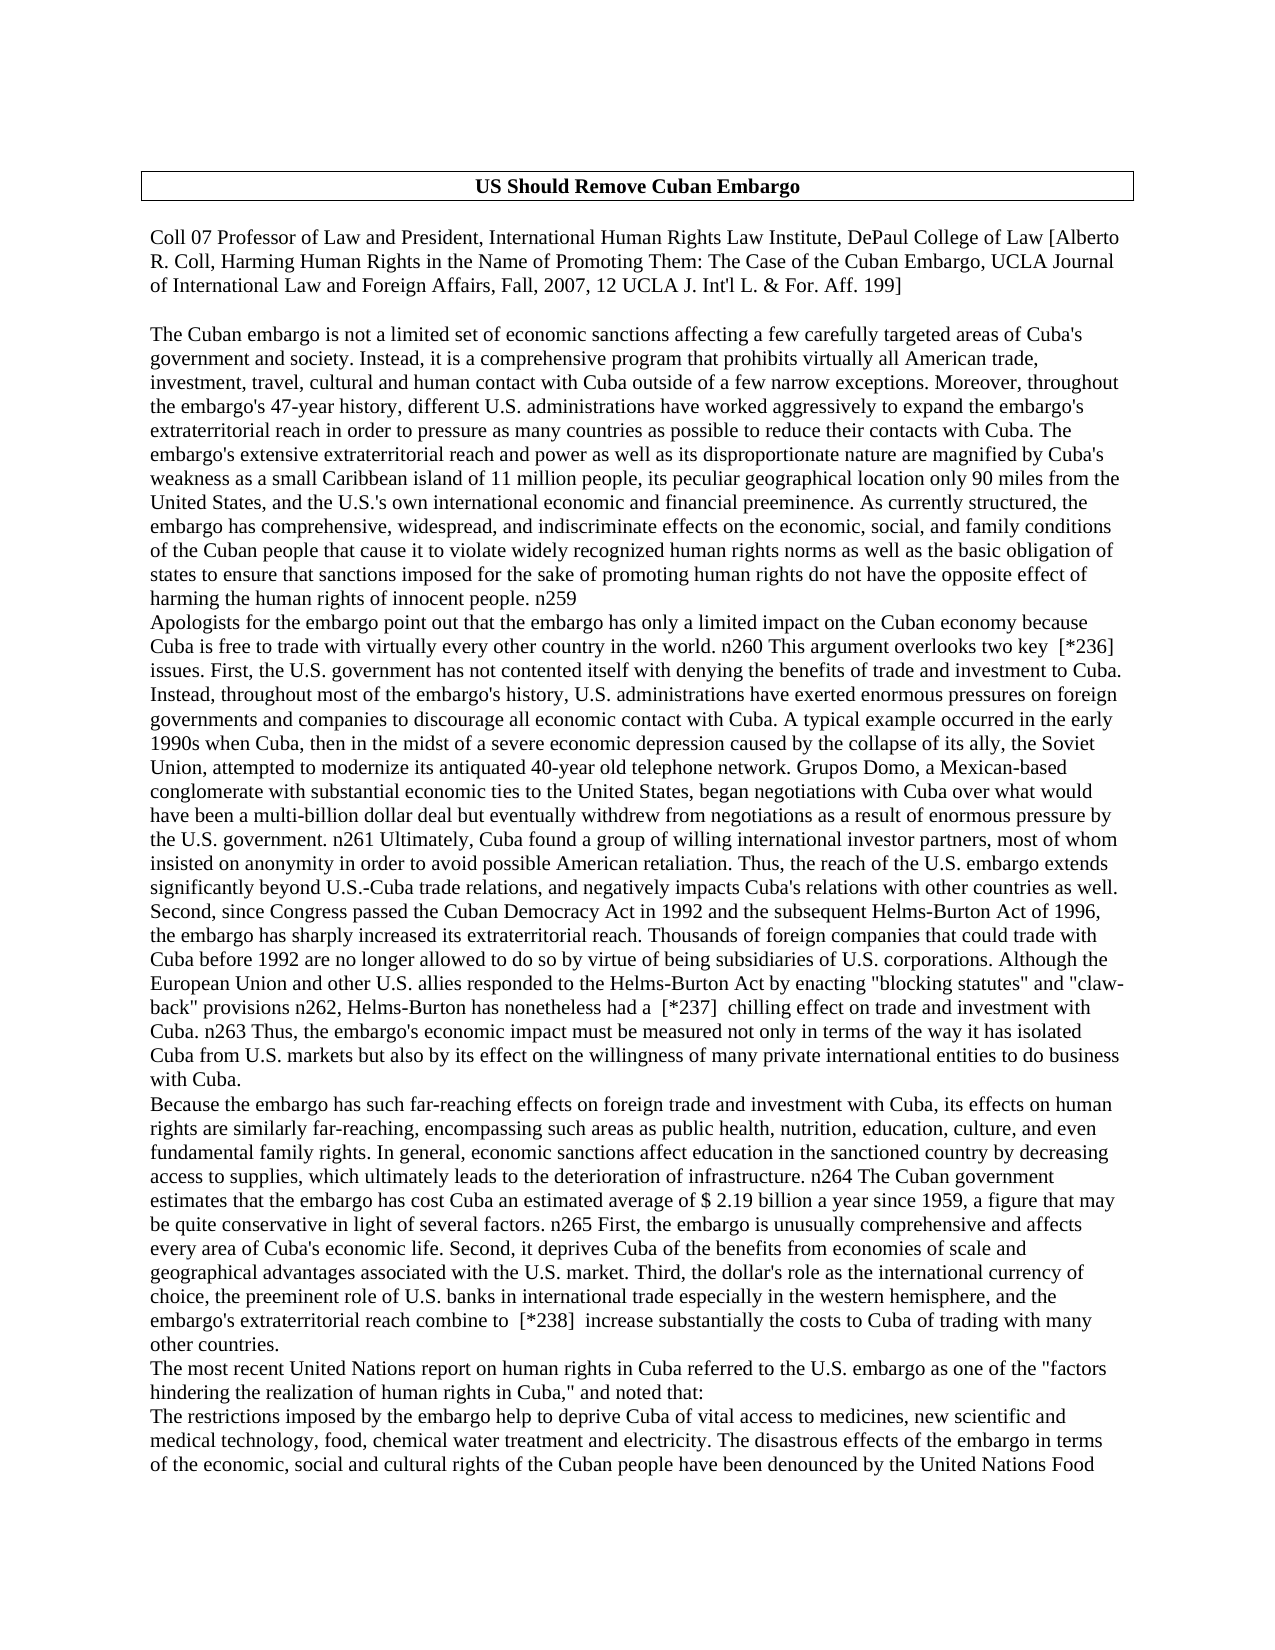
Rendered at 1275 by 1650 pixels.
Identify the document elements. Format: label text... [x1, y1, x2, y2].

text Apologists for the embargo point out that the embargo has only a limited impact on the Cuban economy because Cuba is free to trade with virtually every other country in the world. n260 This argument overlooks two key [*236] issues. First, the U.S. government has not contented itself with denying the benefits of trade and investment to Cuba. Instead, throughout most of the embargo's history, U.S. administrations have exerted enormous pressures on foreign governments and companies to discourage all economic contact with Cuba. A typical example occurred in the early 1990s when Cuba, then in the midst of a severe economic depression caused by the collapse of its ally, the Soviet Union, attempted to modernize its antiquated 40-year old telephone network. Grupos Domo, a Mexican-based conglomerate with substantial economic ties to the United States, began negotiations with Cuba over what would have been a multi-billion dollar deal but eventually withdrew from negotiations as a result of enormous pressure by the U.S. government. n261 Ultimately, Cuba found a group of willing international investor partners, most of whom insisted on anonymity in order to avoid possible American retaliation. Thus, the reach of the U.S. embargo extends significantly beyond U.S.-Cuba trade relations, and negatively impacts Cuba's relations with other countries as well. [150, 610, 1125, 899]
text Because the embargo has such far-reaching effects on foreign trade and investment with Cuba, its effects on human rights are similarly far-reaching, encompassing such areas as public health, nutrition, education, culture, and even fundamental family rights. In general, economic sanctions affect education in the sanctioned country by decreasing access to supplies, which ultimately leads to the deterioration of infrastructure. n264 The Cuban government estimates that the embargo has cost Cuba an estimated average of $ 2.19 billion a year since 1959, a figure that may be quite conservative in light of several factors. n265 First, the embargo is unusually comprehensive and affects every area of Cuba's economic life. Second, it deprives Cuba of the benefits from economies of scale and geographical advantages associated with the U.S. market. Third, the dollar's role as the international currency of choice, the preeminent role of U.S. banks in international trade especially in the western hemisphere, and the embargo's extraterritorial reach combine to [*238] increase substantially the costs to Cuba of trading with many other countries. [150, 1091, 1125, 1356]
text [150, 1404, 1125, 1476]
text The Cuban embargo is not a limited set of economic sanctions affecting a few carefully targeted areas of Cuba's government and society. Instead, it is a comprehensive program that prohibits virtually all American trade, investment, travel, cultural and human contact with Cuba outside of a few narrow exceptions. Moreover, throughout the embargo's 47-year history, different U.S. administrations have worked aggressively to expand the embargo's extraterritorial reach in order to pressure as many countries as possible to reduce their contacts with Cuba. The embargo's extensive extraterritorial reach and power as well as its disproportionate nature are magnified by Cuba's weakness as a small Caribbean island of 11 million people, its peculiar geographical location only 90 miles from the United States, and the U.S.'s own international economic and financial preeminence. As currently structured, the embargo has comprehensive, widespread, and indiscriminate effects on the economic, social, and family conditions of the Cuban people that cause it to violate widely recognized human rights norms as well as the basic obligation of states to ensure that sanctions imposed for the sake of promoting human rights do not have the opposite effect of harming the human rights of innocent people. n259 [150, 321, 1125, 610]
subtitle US Should Remove Cuban Embargo [142, 172, 1133, 200]
text The most recent United Nations report on human rights in Cuba referred to the U.S. embargo as one of the "factors hindering the realization of human rights in Cuba," and noted that: [150, 1356, 1125, 1404]
text Second, since Congress passed the Cuban Democracy Act in 1992 and the subsequent Helms-Burton Act of 1996, the embargo has sharply increased its extraterritorial reach. Thousands of foreign companies that could trade with Cuba before 1992 are no longer allowed to do so by virtue of being subsidiaries of U.S. corporations. Although the European Union and other U.S. allies responded to the Helms-Burton Act by enacting "blocking statutes" and "claw-back" provisions n262, Helms-Burton has nonetheless had a [*237] chilling effect on trade and investment with Cuba. n263 Thus, the embargo's economic impact must be measured not only in terms of the way it has isolated Cuba from U.S. markets but also by its effect on the willingness of many private international entities to do business with Cuba. [150, 899, 1125, 1091]
text Coll 07 Professor of Law and President, International Human Rights Law Institute, DePaul College of Law [Alberto R. Coll, Harming Human Rights in the Name of Promoting Them: The Case of the Cuban Embargo, UCLA Journal of International Law and Foreign Affairs, Fall, 2007, 12 UCLA J. Int'l L. & For. Aff. 199] [150, 225, 1125, 297]
